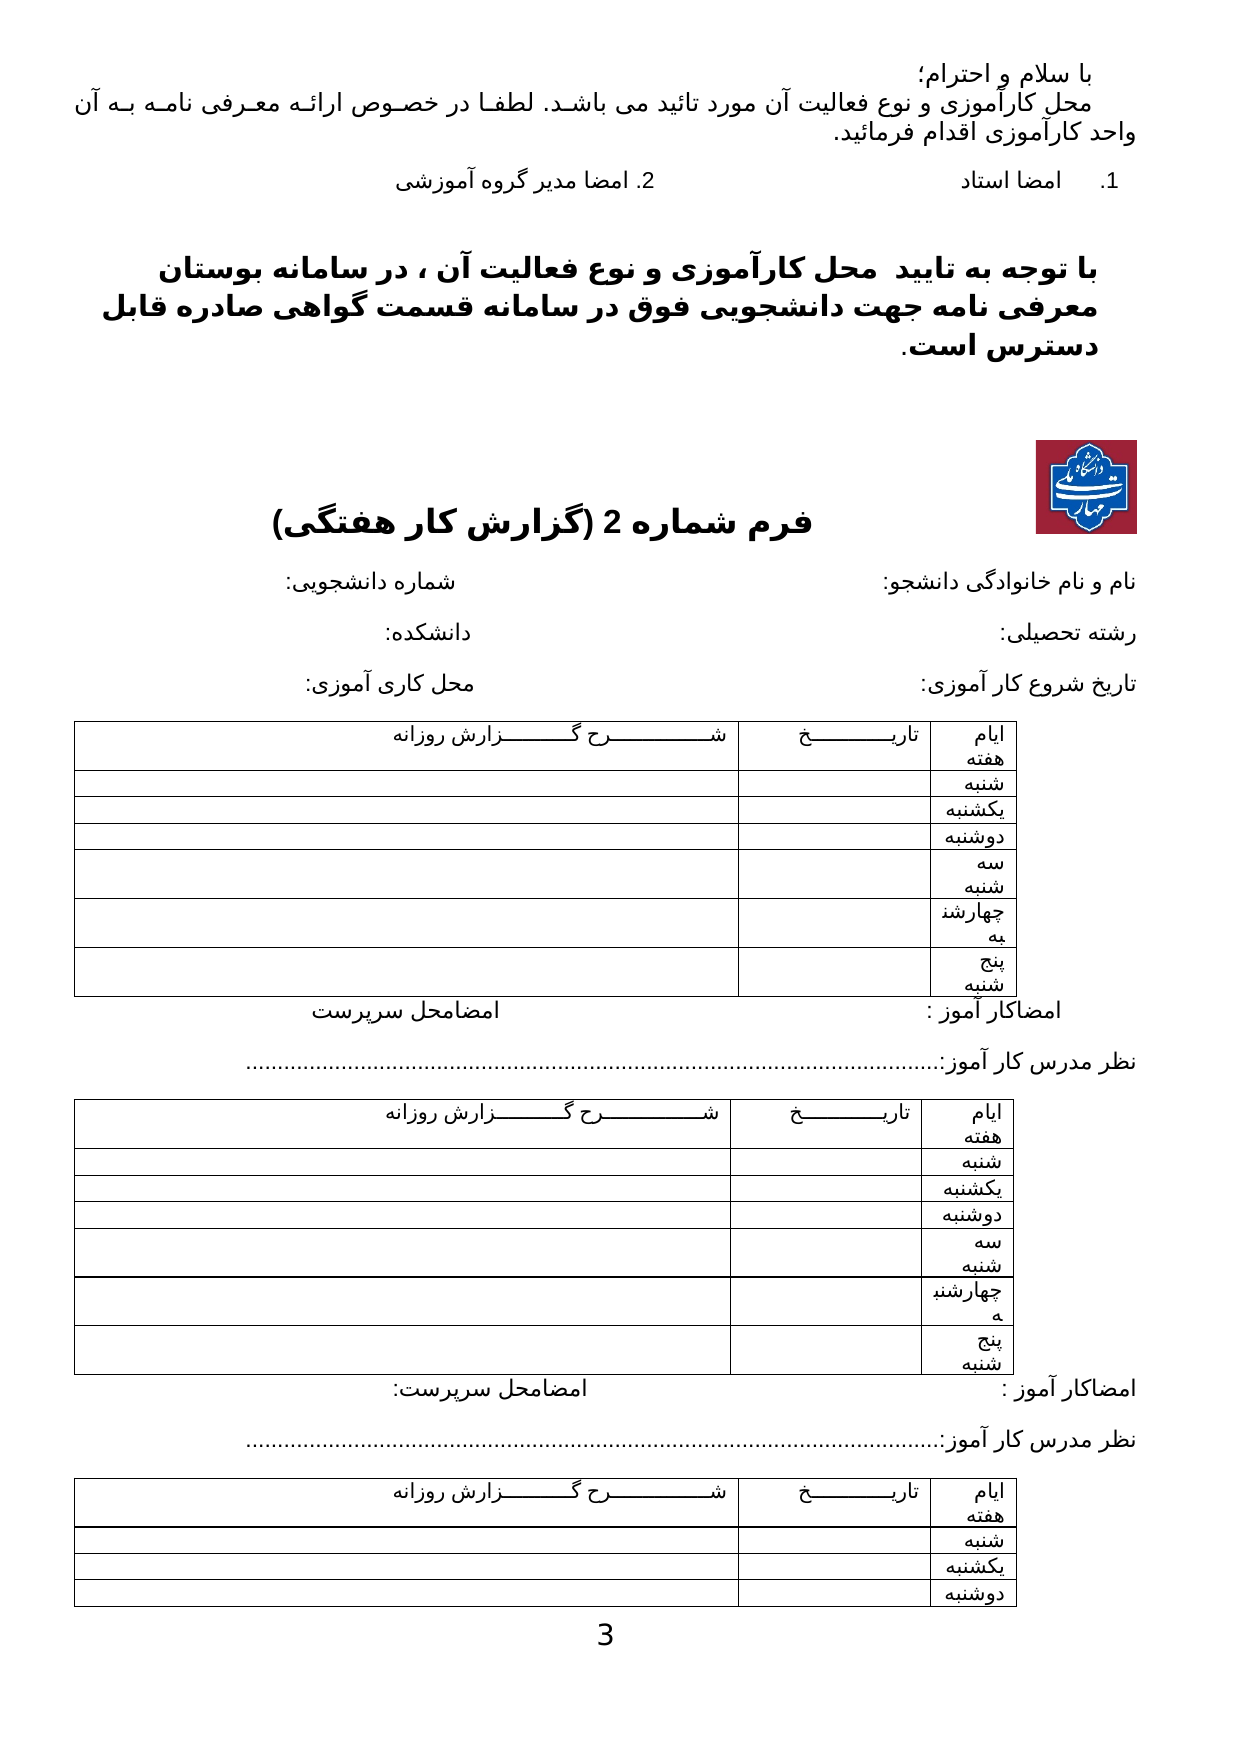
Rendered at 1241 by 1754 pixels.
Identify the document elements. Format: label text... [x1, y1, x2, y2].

table_cell [739, 1580, 930, 1606]
table_cell دوشنبه [931, 824, 1016, 849]
table_cell [731, 1176, 921, 1201]
table_cell [75, 1554, 738, 1579]
text با سلام و احترام؛ [74, 59, 1137, 88]
table_header تاریـــــــــــــخ [739, 722, 930, 770]
text نظر مدرس کار آموز:............................................................................................................. [74, 1048, 1137, 1074]
table_cell [75, 1278, 730, 1325]
table_cell [75, 1580, 738, 1606]
table_cell سه شنبه [931, 850, 1016, 898]
text فرم شماره 2 (گزارش کار هفتگی) [74, 440, 1137, 541]
text امضاکار آموز : امضامحل سرپرست [74, 997, 1137, 1023]
text با توجه به تایید محل کارآموزی و نوع فعالیت آن ، در سامانه بوستان معرفی نامه جهت دانشجویی فوق در سامانه قسمت گواهی صادره قابل دسترس است. [74, 251, 1099, 361]
table_cell [75, 948, 738, 996]
table_cell [739, 824, 930, 849]
table_header تاریـــــــــــــخ [739, 1479, 930, 1526]
table_cell [75, 797, 738, 823]
table_cell [731, 1149, 921, 1174]
table_cell شنبه [922, 1149, 1013, 1174]
table_header ایام هفته [931, 722, 1016, 770]
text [74, 1426, 1137, 1453]
text محل کارآموزی و نوع فعالیت آن مورد تائید می باشد. لطفا در خصوص ارائه معرفی نامه به آن واحد کارآموزی اقدام فرمائید. [74, 88, 1137, 147]
table_cell [731, 1326, 921, 1374]
table_cell [75, 850, 738, 898]
table_cell دوشنبه [931, 1580, 1016, 1606]
table_cell دوشنبه [922, 1202, 1013, 1227]
table_header شــــــــــــــــرح گـــــــــــزارش روزانه [75, 1100, 730, 1148]
table_cell [75, 824, 738, 849]
table_cell چهارشنبه [922, 1278, 1013, 1325]
table_header شــــــــــــــــرح گـــــــــــزارش روزانه [75, 1479, 738, 1526]
table_cell [75, 1528, 738, 1553]
table_cell پنج شنبه [922, 1326, 1013, 1374]
table_cell [75, 1149, 730, 1174]
table_cell [731, 1278, 921, 1325]
text امضاکار آموز : امضامحل سرپرست: [74, 1375, 1137, 1402]
table_cell سه شنبه [922, 1229, 1013, 1276]
table_cell [731, 1202, 921, 1227]
table_header تاریـــــــــــــخ [731, 1100, 921, 1148]
table_cell یکشنبه [931, 797, 1016, 823]
table_cell [739, 948, 930, 996]
table_cell [739, 1554, 930, 1579]
table_cell یکشنبه [931, 1554, 1016, 1579]
table_cell [75, 1202, 730, 1227]
table_cell شنبه [931, 771, 1016, 796]
list امضا استاد 2. امضا مدیر گروه آموزشی [74, 167, 1099, 194]
text تاریخ شروع کار آموزی: محل کاری آموزی: [74, 670, 1137, 696]
table_cell [739, 1528, 930, 1553]
table_cell [75, 1326, 730, 1374]
table_cell [739, 850, 930, 898]
table_header ایام هفته [931, 1479, 1016, 1526]
text نام و نام خانوادگی دانشجو: شماره دانشجویی: [74, 568, 1137, 594]
table_cell [75, 771, 738, 796]
picture [1035, 440, 1137, 534]
table_cell [739, 899, 930, 947]
table_cell شنبه [931, 1528, 1016, 1553]
table_cell پنج شنبه [931, 948, 1016, 996]
table_cell چهارشنبه [931, 899, 1016, 947]
table_cell [75, 1176, 730, 1201]
table_header ایام هفته [922, 1100, 1013, 1148]
table_cell [739, 797, 930, 823]
table_cell [739, 771, 930, 796]
table_cell [75, 1229, 730, 1276]
table_cell [731, 1229, 921, 1276]
table_cell یکشنبه [922, 1176, 1013, 1201]
table_cell [75, 899, 738, 947]
table_header شــــــــــــــــرح گـــــــــــزارش روزانه [75, 722, 738, 770]
text رشته تحصیلی: دانشکده: [74, 619, 1137, 645]
